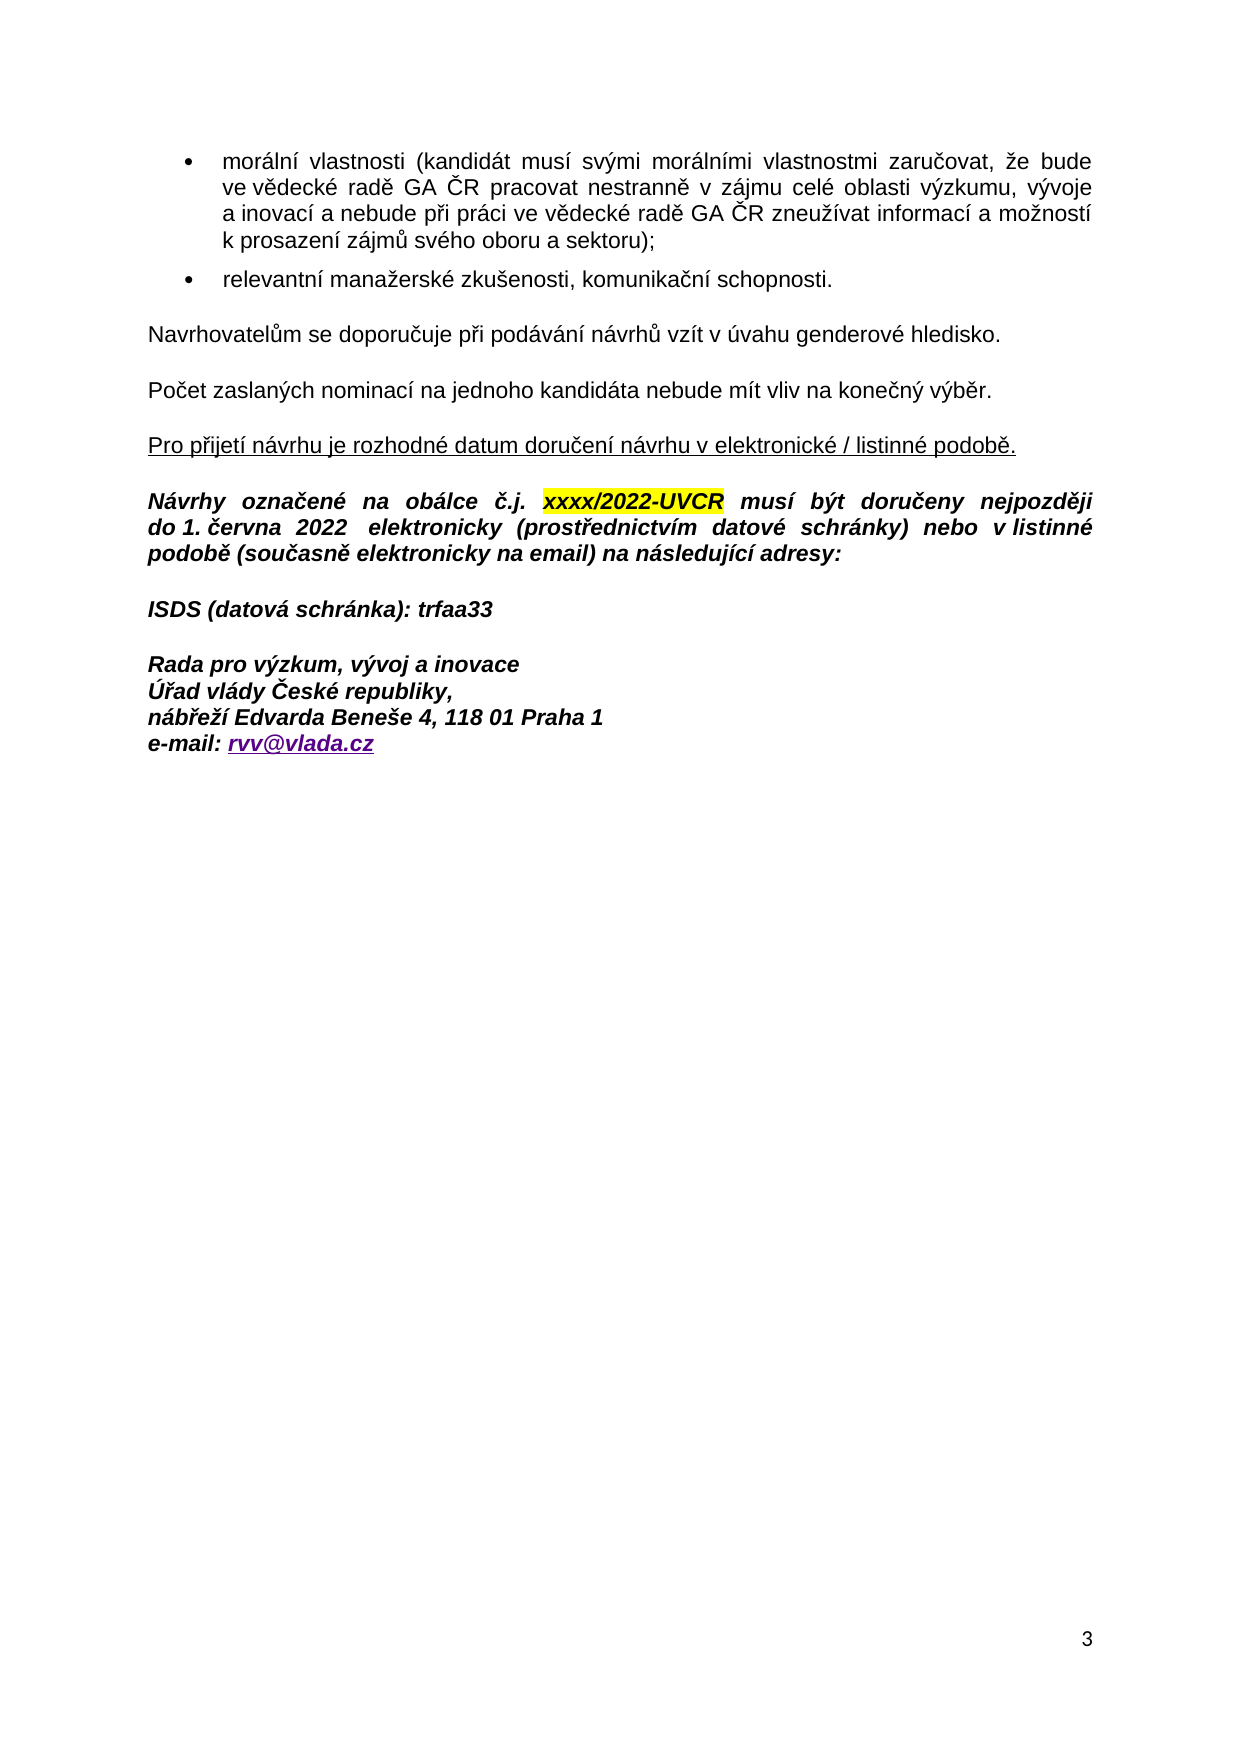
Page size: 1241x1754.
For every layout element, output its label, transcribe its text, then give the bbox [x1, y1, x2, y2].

text Pro přijetí návrhu je rozhodné datum doručení návrhu v elektronické / listinné podobě. [148, 432, 1093, 458]
text Rada pro výzkum, vývoj a inovace Úřad vlády České republiky, nábřeží Edvarda Beneše 4, 118 01 Praha 1 e-mail: rvv@vlada.cz [148, 651, 1093, 757]
text Navrhovatelům se doporučuje při podávání návrhů vzít v úvahu genderové hledisko. [148, 321, 1093, 347]
list morální vlastnosti (kandidát musí svými morálními vlastnostmi zaručovat, že bude ve vědecké radě GA ČR pracovat nestranně v zájmu celé oblasti výzkumu, vývoje a inovací a nebude při práci ve vědecké radě GA ČR zneužívat informací a možností k prosazení zájmů svého oboru a sektoru); [185, 148, 1093, 253]
text Počet zaslaných nominací na jednoho kandidáta nebude mít vliv na konečný výběr. [148, 377, 1093, 403]
text Návrhy označené na obálce č.j. xxxx/2022-UVCR musí být doručeny nejpozději do 1. června 2022 elektronicky (prostřednictvím datové schránky) nebo v listinné podobě (současně elektronicky na email) na následující adresy: [148, 488, 1093, 567]
text ISDS (datová schránka): trfaa33 [148, 596, 1093, 622]
list relevantní manažerské zkušenosti, komunikační schopnosti. [185, 266, 1093, 292]
